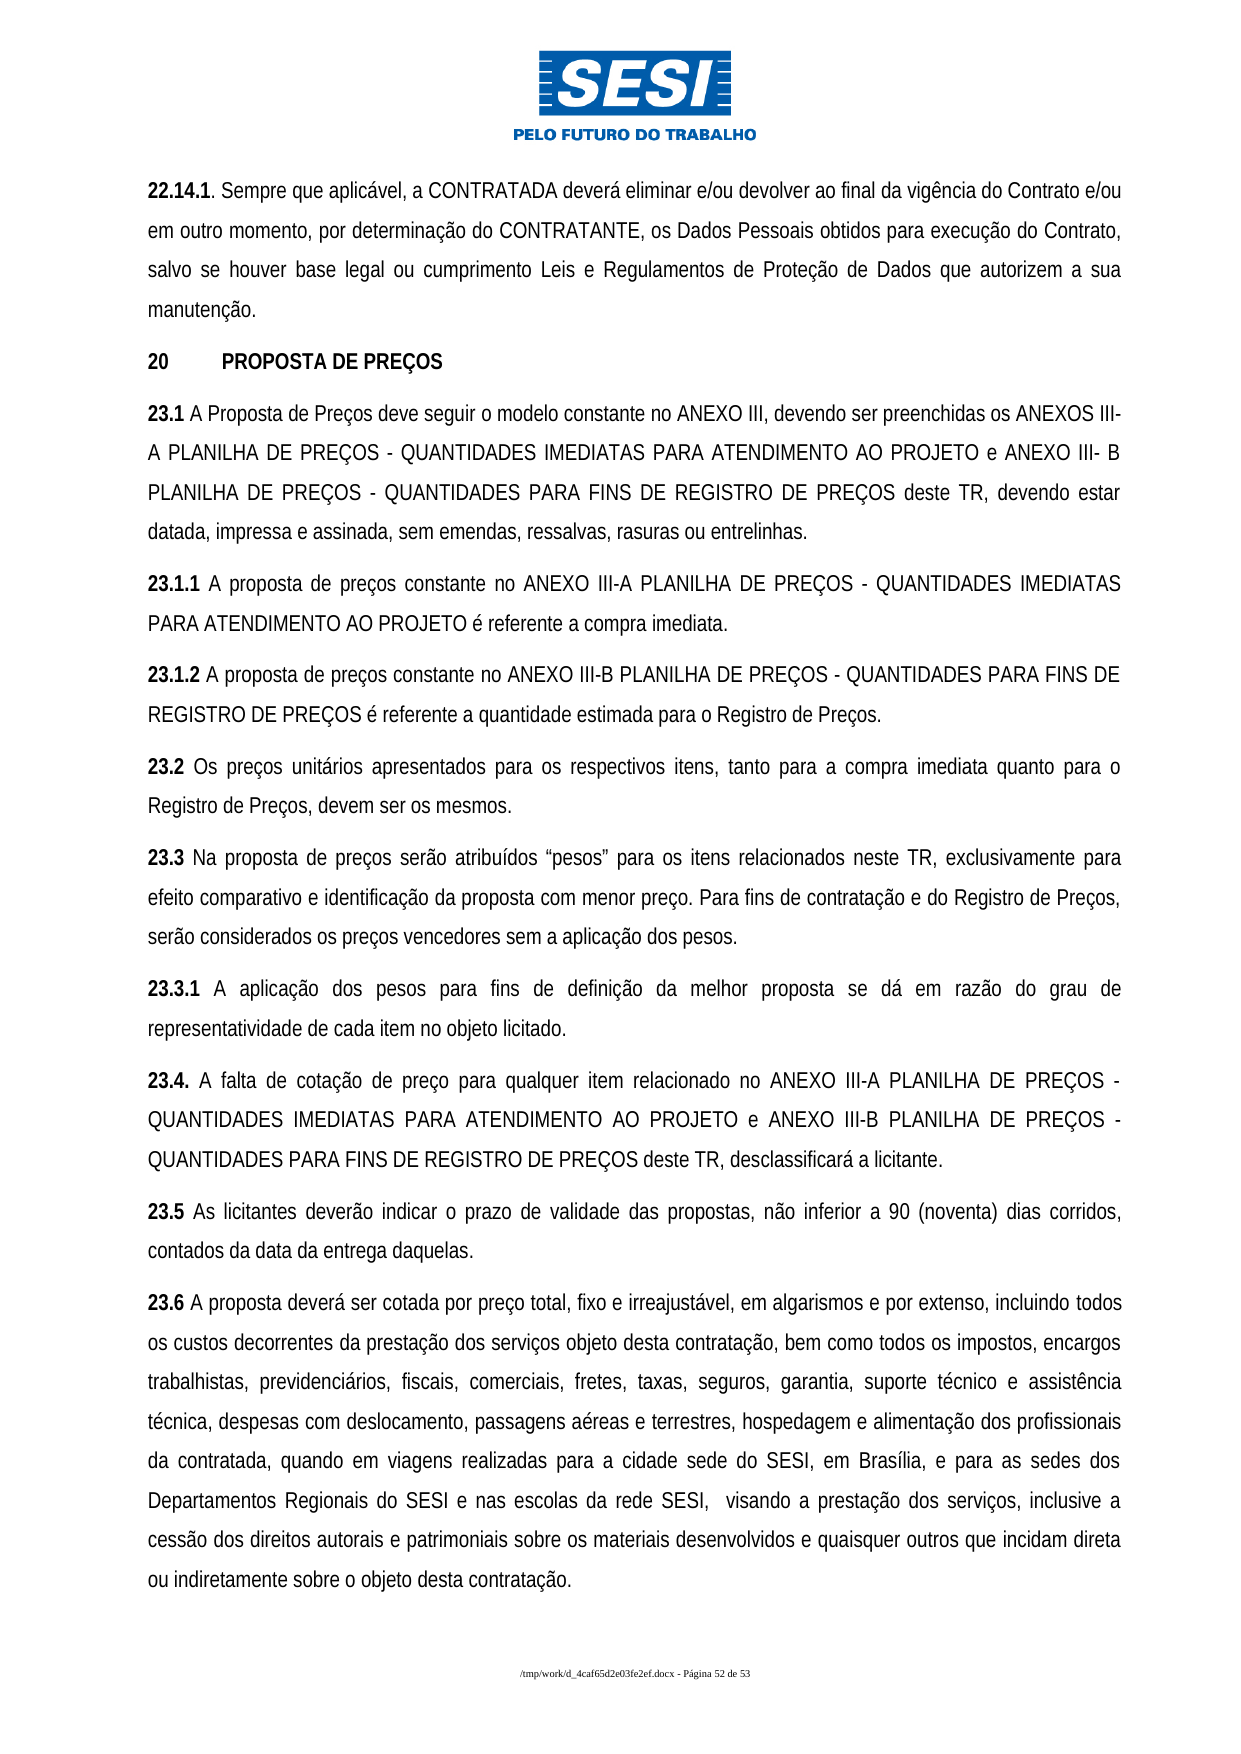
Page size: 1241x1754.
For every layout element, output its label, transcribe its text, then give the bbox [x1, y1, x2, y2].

text 23.2 Os preços unitários apresentados para os respectivos itens, tanto para a compra imediata quanto para o Registro de Preços, devem ser os mesmos. [148, 753, 1122, 819]
text 23.1.1 A proposta de preços constante no ANEXO III-A PLANILHA DE PREÇOS - QUANTIDADES IMEDIATAS PARA ATENDIMENTO AO PROJETO é referente a compra imediata. [148, 570, 1122, 636]
text 22.14.1. Sempre que aplicável, a CONTRATADA deverá eliminar e/ou devolver ao final da vigência do Contrato e/ou em outro momento, por determinação do CONTRATANTE, os Dados Pessoais obtidos para execução do Contrato, salvo se houver base legal ou cumprimento Leis e Regulamentos de Proteção de Dados que autorizem a sua manutenção. [148, 177, 1122, 322]
text 23.5 As licitantes deverão indicar o prazo de validade das propostas, não inferior a 90 (noventa) dias corridos, contados da data da entrega daquelas. [148, 1198, 1122, 1263]
subtitle PROPOSTA DE PREÇOS [148, 348, 1122, 374]
text 23.3 Na proposta de preços serão atribuídos “pesos” para os itens relacionados neste TR, exclusivamente para efeito comparativo e identificação da proposta com menor preço. Para fins de contratação e do Registro de Preços, serão considerados os preços vencedores sem a aplicação dos pesos. [148, 844, 1122, 950]
text 23.1 A Proposta de Preços deve seguir o modelo constante no ANEXO III, devendo ser preenchidas os ANEXOS III-A PLANILHA DE PREÇOS - QUANTIDADES IMEDIATAS PARA ATENDIMENTO AO PROJETO e ANEXO III- B PLANILHA DE PREÇOS - QUANTIDADES PARA FINS DE REGISTRO DE PREÇOS deste TR, devendo estar datada, impressa e assinada, sem emendas, ressalvas, rasuras ou entrelinhas. [148, 399, 1122, 544]
text 23.4. A falta de cotação de preço para qualquer item relacionado no ANEXO III-A PLANILHA DE PREÇOS - QUANTIDADES IMEDIATAS PARA ATENDIMENTO AO PROJETO e ANEXO III-B PLANILHA DE PREÇOS - QUANTIDADES PARA FINS DE REGISTRO DE PREÇOS deste TR, desclassificará a licitante. [148, 1067, 1122, 1172]
text 23.6 A proposta deverá ser cotada por preço total, fixo e irreajustável, em algarismos e por extenso, incluindo todos os custos decorrentes da prestação dos serviços objeto desta contratação, bem como todos os impostos, encargos trabalhistas, previdenciários, fiscais, comerciais, fretes, taxas, seguros, garantia, suporte técnico e assistência técnica, despesas com deslocamento, passagens aéreas e terrestres, hospedagem e alimentação dos profissionais da contratada, quando em viagens realizadas para a cidade sede do SESI, em Brasília, e para as sedes dos Departamentos Regionais do SESI e nas escolas da rede SESI, visando a prestação dos serviços, inclusive a cessão dos direitos autorais e patrimoniais sobre os materiais desenvolvidos e quaisquer outros que incidam direta ou indiretamente sobre o objeto desta contratação. [148, 1289, 1122, 1592]
picture [492, 35, 778, 148]
text 23.3.1 A aplicação dos pesos para fins de definição da melhor proposta se dá em razão do grau de representatividade de cada item no objeto licitado. [148, 975, 1122, 1041]
text 23.1.2 A proposta de preços constante no ANEXO III-B PLANILHA DE PREÇOS - QUANTIDADES PARA FINS DE REGISTRO DE PREÇOS é referente a quantidade estimada para o Registro de Preços. [148, 661, 1122, 727]
